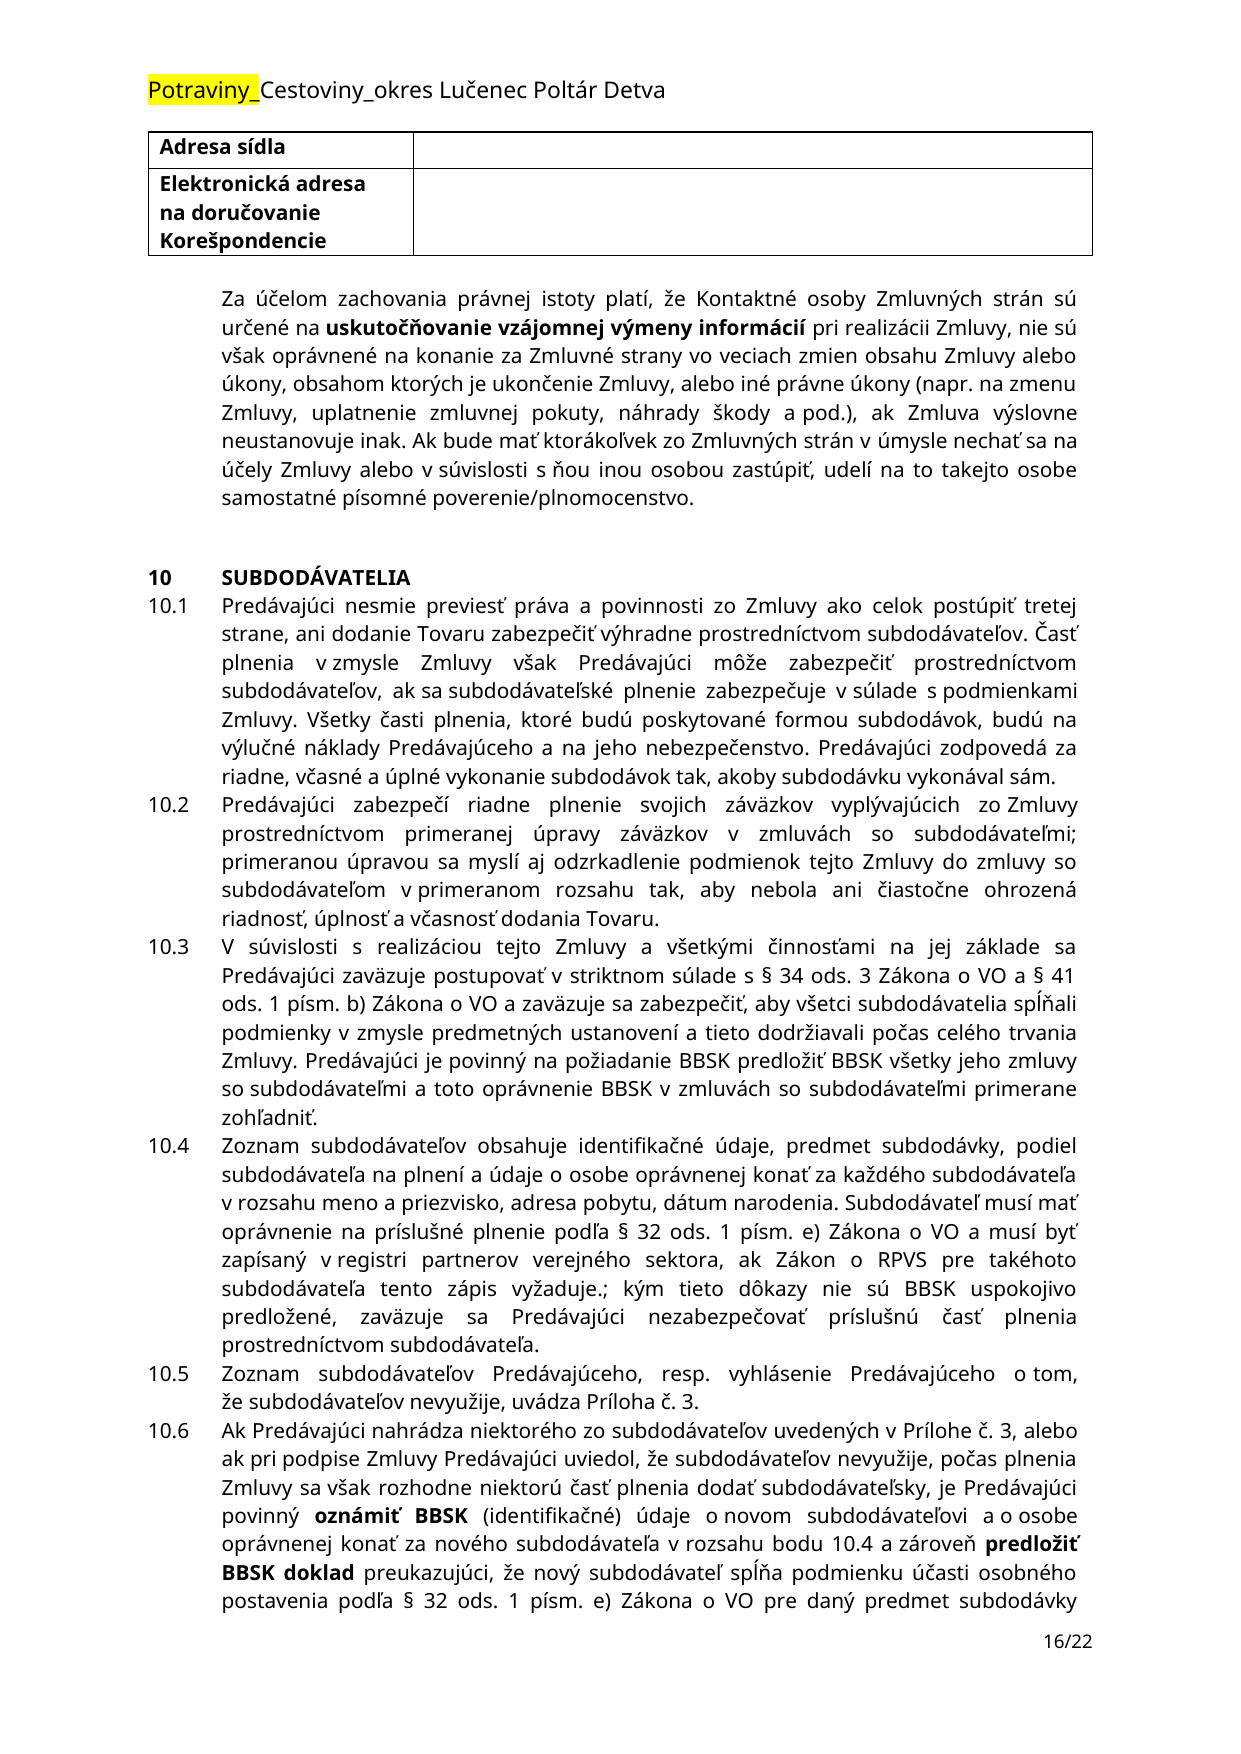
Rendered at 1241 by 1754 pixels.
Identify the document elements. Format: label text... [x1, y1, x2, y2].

text Za účelom zachovania právnej istoty platí, že Kontaktné osoby Zmluvných strán sú určené na uskutočňovanie vzájomnej výmeny informácií pri realizácii Zmluvy, nie sú však oprávnené na konanie za Zmluvné strany vo veciach zmien obsahu Zmluvy alebo úkony, obsahom ktorých je ukončenie Zmluvy, alebo iné právne úkony (napr. na zmenu Zmluvy, uplatnenie zmluvnej pokuty, náhrady škody a pod.), ak Zmluva výslovne neustanovuje inak. Ak bude mať ktorákoľvek zo Zmluvných strán v úmysle nechať sa na účely Zmluvy alebo v súvislosti s ňou inou osobou zastúpiť, udelí na to takejto osobe samostatné písomné poverenie/plnomocenstvo. [221, 284, 1078, 512]
table_header Adresa sídla [149, 133, 413, 168]
table_cell Elektronická adresa na doručovanie Korešpondencie [149, 169, 413, 255]
text 10.1 Predávajúci nesmie previesť práva a povinnosti zo Zmluvy ako celok postúpiť tretej strane, ani dodanie Tovaru zabezpečiť výhradne prostredníctvom subdodávateľov. Časť plnenia v zmysle Zmluvy však Predávajúci môže zabezpečiť prostredníctvom subdodávateľov, ak sa subdodávateľské plnenie zabezpečuje v súlade s podmienkami Zmluvy. Všetky časti plnenia, ktoré budú poskytované formou subdodávok, budú na výlučné náklady Predávajúceho a na jeho nebezpečenstvo. Predávajúci zodpovedá za riadne, včasné a úplné vykonanie subdodávok tak, akoby subdodávku vykonával sám. [148, 591, 1078, 790]
table_cell [414, 169, 1092, 255]
text 10.5 Zoznam subdodávateľov Predávajúceho, resp. vyhlásenie Predávajúceho o tom, že subdodávateľov nevyužije, uvádza Príloha č. 3. [148, 1359, 1078, 1416]
text 10.3 V súvislosti s realizáciou tejto Zmluvy a všetkými činnosťami na jej základe sa Predávajúci zaväzuje postupovať v striktnom súlade s § 34 ods. 3 Zákona o VO a § 41 ods. 1 písm. b) Zákona o VO a zaväzuje sa zabezpečiť, aby všetci subdodávatelia spĺňali podmienky v zmysle predmetných ustanovení a tieto dodržiavali počas celého trvania Zmluvy. Predávajúci je povinný na požiadanie BBSK predložiť BBSK všetky jeho zmluvy so subdodávateľmi a toto oprávnenie BBSK v zmluvách so subdodávateľmi primerane zohľadniť. [148, 932, 1078, 1131]
text 10.2 Predávajúci zabezpečí riadne plnenie svojich záväzkov vyplývajúcich zo Zmluvy prostredníctvom primeranej úpravy záväzkov v zmluvách so subdodávateľmi; primeranou úpravou sa myslí aj odzrkadlenie podmienok tejto Zmluvy do zmluvy so subdodávateľom v primeranom rozsahu tak, aby nebola ani čiastočne ohrozená riadnosť, úplnosť a včasnosť dodania Tovaru. [148, 790, 1078, 932]
table_header [414, 133, 1092, 168]
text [148, 1416, 1078, 1615]
text 10.4 Zoznam subdodávateľov obsahuje identifikačné údaje, predmet subdodávky, podiel subdodávateľa na plnení a údaje o osobe oprávnenej konať za každého subdodávateľa v rozsahu meno a priezvisko, adresa pobytu, dátum narodenia. Subdodávateľ musí mať oprávnenie na príslušné plnenie podľa § 32 ods. 1 písm. e) Zákona o VO a musí byť zapísaný v registri partnerov verejného sektora, ak Zákon o RPVS pre takéhoto subdodávateľa tento zápis vyžaduje.; kým tieto dôkazy nie sú BBSK uspokojivo predložené, zaväzuje sa Predávajúci nezabezpečovať príslušnú časť plnenia prostredníctvom subdodávateľa. [148, 1131, 1078, 1359]
text 10 SUBDODÁVATELIA [148, 563, 1078, 591]
